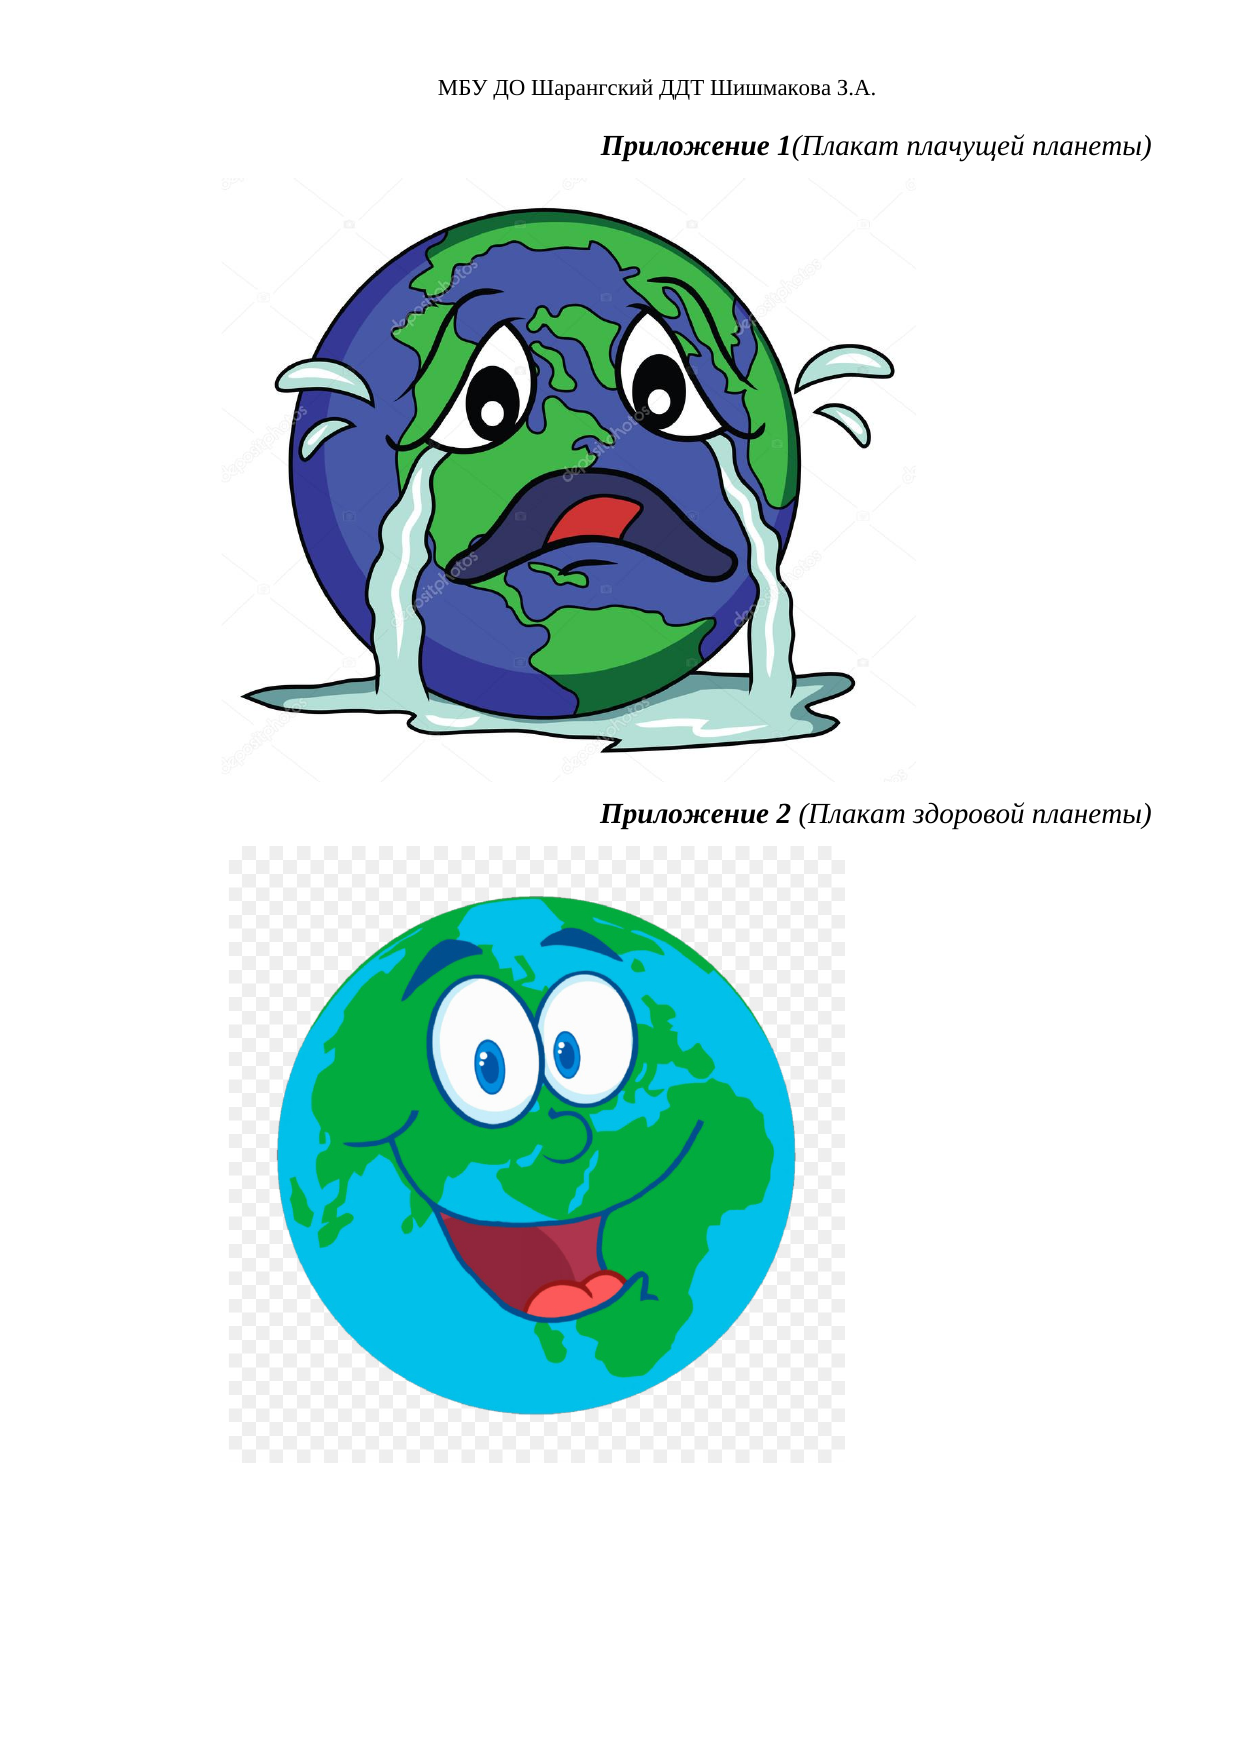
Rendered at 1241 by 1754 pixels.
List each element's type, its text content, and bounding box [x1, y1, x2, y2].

picture [221, 178, 917, 782]
text Приложение 1(Плакат плачущей планеты) [162, 128, 1152, 162]
text Приложение 2 (Плакат здоровой планеты) [162, 796, 1152, 829]
picture [228, 846, 845, 1463]
